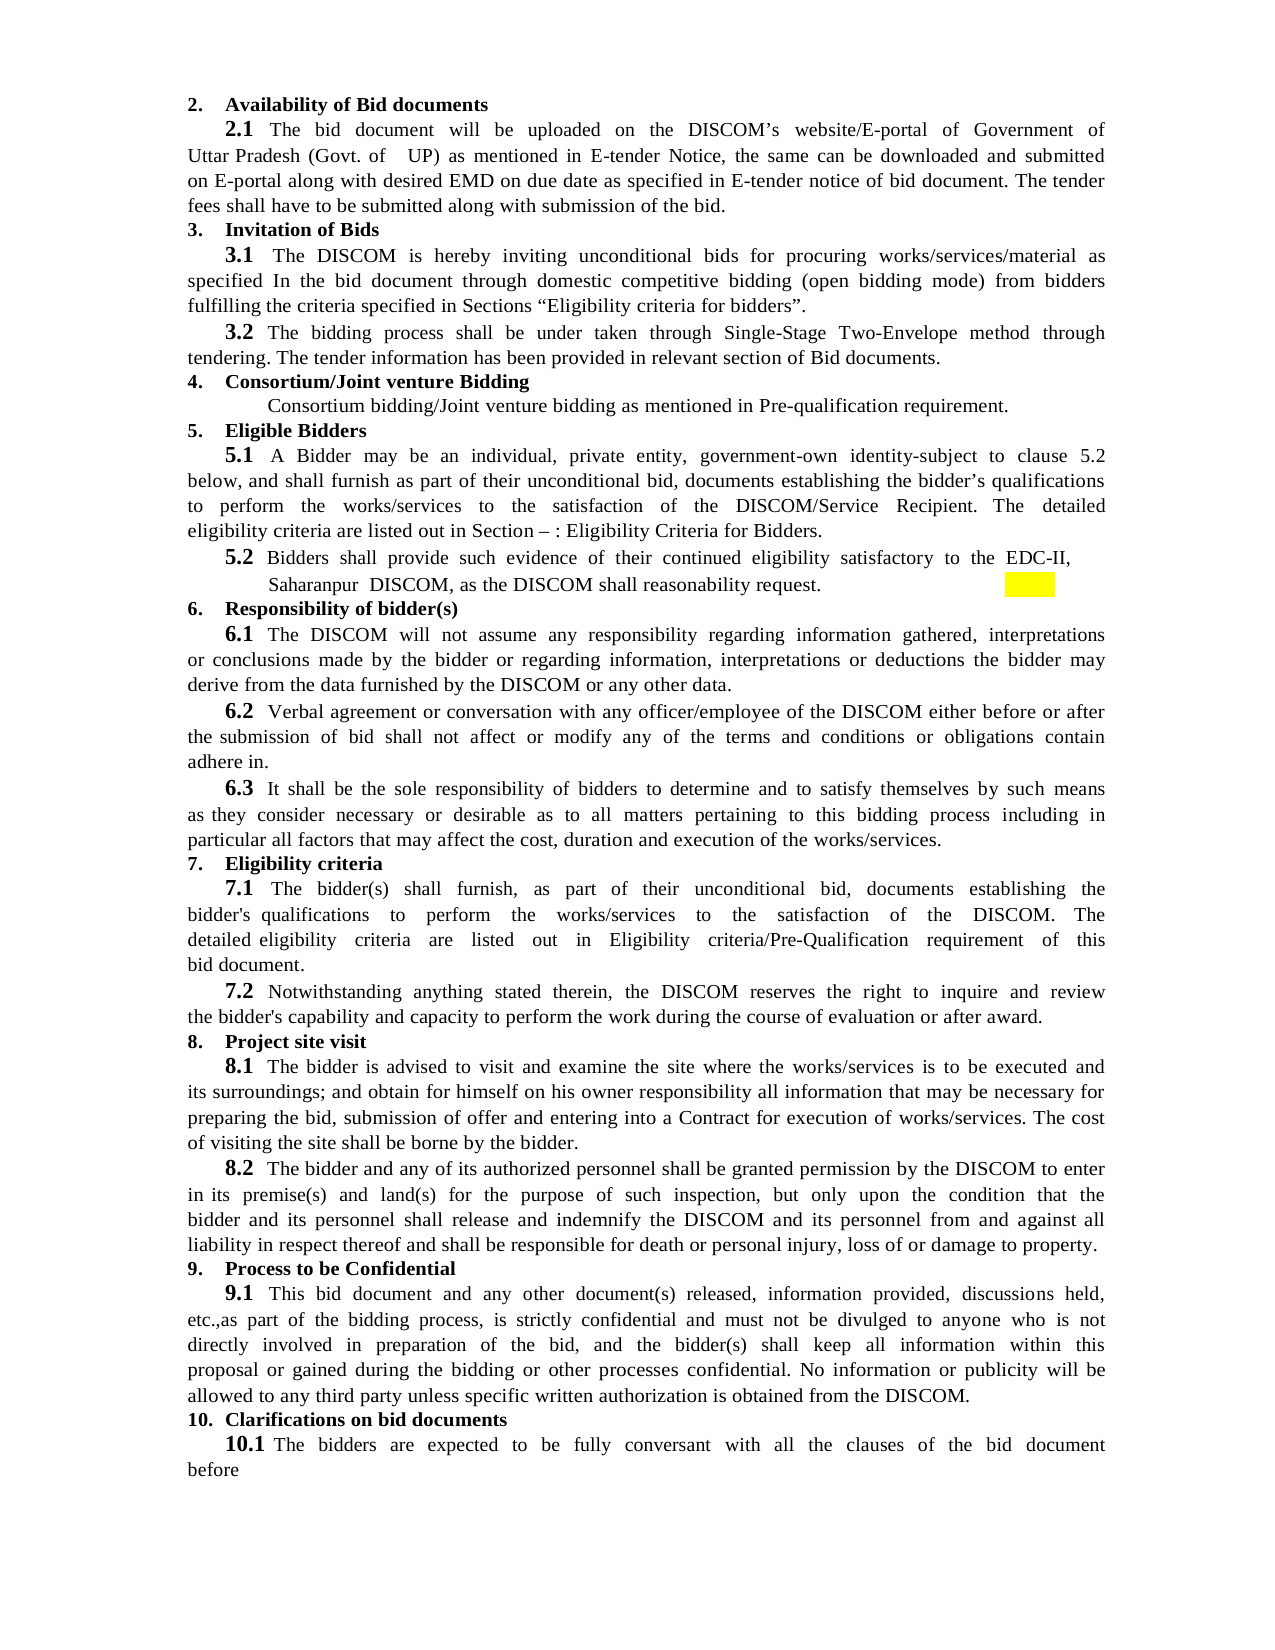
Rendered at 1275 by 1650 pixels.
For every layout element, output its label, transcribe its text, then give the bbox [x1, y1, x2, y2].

text 6. Responsibility of bidder(s) [187, 598, 1106, 620]
text 3.2 The bidding process shall be under taken through Single-Stage Two-Envelope method through tendering. The tender information has been provided in relevant section of Bid documents. [187, 319, 1106, 370]
text 7.2 Notwithstanding anything stated therein, the DISCOM reserves the right to inquire and review the bidder's capability and capacity to perform the work during the course of evaluation or after award. [187, 978, 1106, 1029]
text 6.1 The DISCOM will not assume any responsibility regarding information gathered, interpretations or conclusions made by the bidder or regarding information, interpretations or deductions the bidder may derive from the data furnished by the DISCOM or any other data. [187, 621, 1106, 697]
text Saharanpur DISCOM, as the DISCOM shall reasonability request. [225, 571, 1106, 597]
text 2. Availability of Bid documents [187, 94, 1106, 116]
text 6.2 Verbal agreement or conversation with any officer/employee of the DISCOM either before or after the submission of bid shall not affect or modify any of the terms and conditions or obligations contain adhere in. [187, 698, 1106, 774]
text Consortium bidding/Joint venture bidding as mentioned in Pre-qualification requirement. [187, 395, 1106, 417]
text 7. Eligibility criteria [187, 853, 1106, 875]
text 3.1 The DISCOM is hereby inviting unconditional bids for procuring works/services/material as specified In the bid document through domestic competitive bidding (open bidding mode) from bidders fulfilling the criteria specified in Sections “Eligibility criteria for bidders”. [187, 242, 1106, 318]
text 2.1 The bid document will be uploaded on the DISCOM’s website/E-portal of Government of Uttar Pradesh (Govt. of UP) as mentioned in E-tender Notice, the same can be downloaded and submitted on E-portal along with desired EMD on due date as specified in E-tender notice of bid document. The tender fees shall have to be submitted along with submission of the bid. [187, 116, 1106, 218]
text 3. Invitation of Bids [187, 219, 1106, 241]
text 9.1 This bid document and any other document(s) released, information provided, discussions held, etc.,as part of the bidding process, is strictly confidential and must not be divulged to anyone who is not directly involved in preparation of the bid, and the bidder(s) shall keep all information within this proposal or gained during the bidding or other processes confidential. No information or publicity will be allowed to any third party unless specific written authorization is obtained from the DISCOM. [187, 1281, 1106, 1407]
text 4. Consortium/Joint venture Bidding [187, 371, 1106, 393]
text 5. Eligible Bidders [187, 419, 1106, 441]
text 6.3 It shall be the sole responsibility of bidders to determine and to satisfy themselves by such means as they consider necessary or desirable as to all matters pertaining to this bidding process including in particular all factors that may affect the cost, duration and execution of the works/services. [187, 775, 1106, 851]
text 5.1 A Bidder may be an individual, private entity, government-own identity-subject to clause 5.2 below, and shall furnish as part of their unconditional bid, documents establishing the bidder’s qualifications to perform the works/services to the satisfaction of the DISCOM/Service Recipient. The detailed eligibility criteria are listed out in Section – : Eligibility Criteria for Bidders. [187, 442, 1106, 543]
text 5.2 Bidders shall provide such evidence of their continued eligibility satisfactory to the EDC-II, [225, 544, 1106, 570]
text 10. Clarifications on bid documents [187, 1409, 1106, 1431]
text 8.2 The bidder and any of its authorized personnel shall be granted permission by the DISCOM to enter in its premise(s) and land(s) for the purpose of such inspection, but only upon the condition that the bidder and its personnel shall release and indemnify the DISCOM and its personnel from and against all liability in respect thereof and shall be responsible for death or personal injury, loss of or damage to property. [187, 1156, 1106, 1257]
text 8.1 The bidder is advised to visit and examine the site where the works/services is to be executed and its surroundings; and obtain for himself on his owner responsibility all information that may be necessary for preparing the bid, submission of offer and entering into a Contract for execution of works/services. The cost of visiting the site shall be borne by the bidder. [187, 1053, 1106, 1154]
text 8. Project site visit [187, 1031, 1106, 1052]
text 7.1 The bidder(s) shall furnish, as part of their unconditional bid, documents establishing the bidder's qualifications to perform the works/services to the satisfaction of the DISCOM. The detailed eligibility criteria are listed out in Eligibility criteria/Pre-Qualification requirement of this bid document. [187, 876, 1106, 977]
text 10.1 The bidders are expected to be fully conversant with all the clauses of the bid document before [187, 1431, 1106, 1482]
text 9. Process to be Confidential [187, 1258, 1106, 1280]
